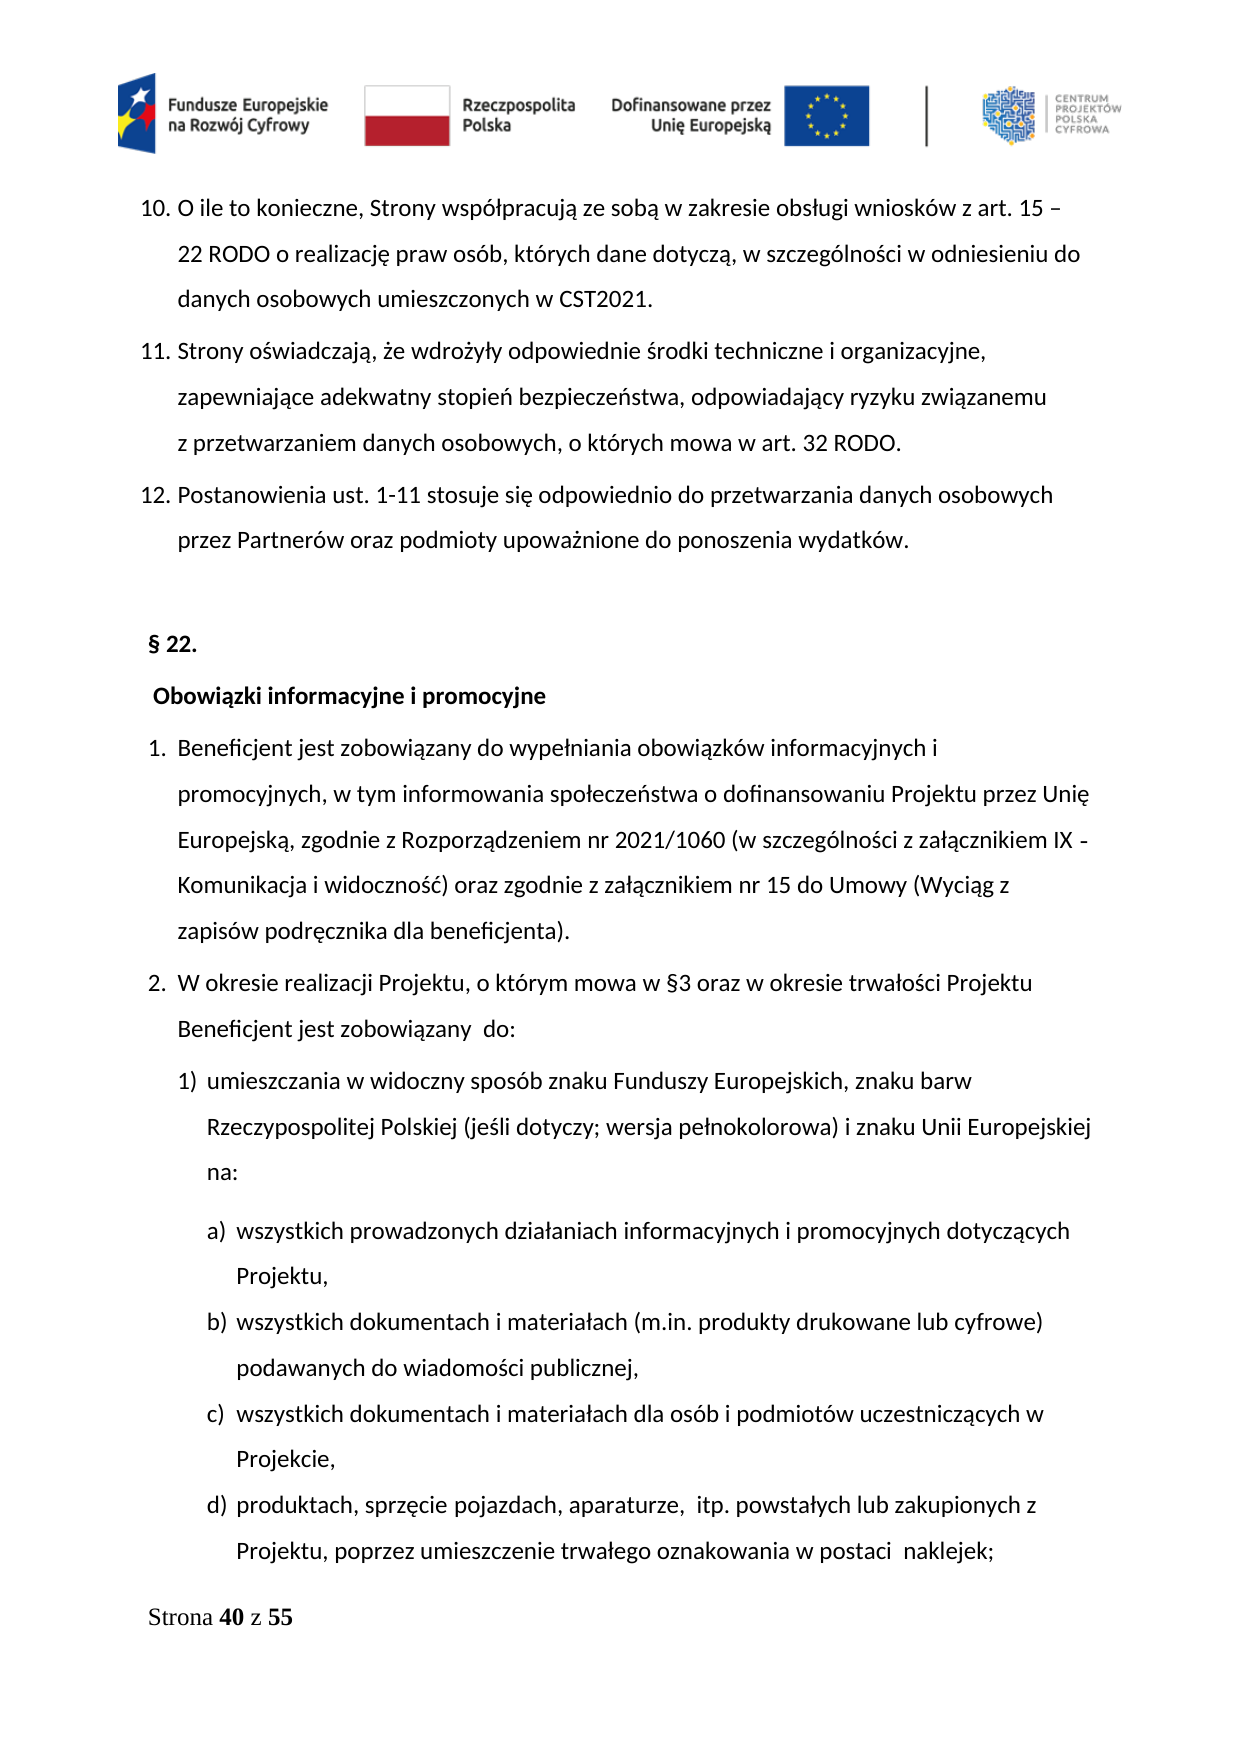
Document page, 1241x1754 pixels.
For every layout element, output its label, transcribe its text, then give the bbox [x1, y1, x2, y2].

list wszystkich prowadzonych działaniach informacyjnych i promocyjnych dotyczących Projektu, [207, 1215, 1093, 1291]
list Postanowienia ust. 1-11 stosuje się odpowiednio do przetwarzania danych osobowych przez Partnerów oraz podmioty upoważnione do ponoszenia wydatków. [140, 479, 1093, 555]
picture [118, 73, 1122, 154]
list wszystkich dokumentach i materiałach dla osób i podmiotów uczestniczących w Projekcie, [207, 1398, 1093, 1474]
list wszystkich dokumentach i materiałach (m.in. produkty drukowane lub cyfrowe) podawanych do wiadomości publicznej, [207, 1306, 1093, 1382]
text § 22. [148, 628, 1093, 659]
list Beneficjent jest zobowiązany do wypełniania obowiązków informacyjnych i promocyjnych, w tym informowania społeczeństwa o dofinansowaniu Projektu przez Unię Europejską, zgodnie z Rozporządzeniem nr 2021/1060 (w szczególności z załącznikiem IX -Komunikacja i widoczność) oraz zgodnie z załącznikiem nr 15 do Umowy (Wyciąg z zapisów podręcznika dla beneficjenta). [148, 732, 1093, 946]
list Strony oświadczają, że wdrożyły odpowiednie środki techniczne i organizacyjne, zapewniające adekwatny stopień bezpieczeństwa, odpowiadający ryzyku związanemu z przetwarzaniem danych osobowych, o których mowa w art. 32 RODO. [140, 335, 1093, 457]
list umieszczania w widoczny sposób znaku Funduszy Europejskich, znaku barw Rzeczypospolitej Polskiej (jeśli dotyczy; wersja pełnokolorowa) i znaku Unii Europejskiej na: [177, 1065, 1093, 1187]
list O ile to konieczne, Strony współpracują ze sobą w zakresie obsługi wniosków z art. 15 – 22 RODO o realizację praw osób, których dane dotyczą, w szczególności w odniesieniu do danych osobowych umieszczonych w CST2021. [140, 192, 1093, 314]
list W okresie realizacji Projektu, o którym mowa w §3 oraz w okresie trwałości Projektu Beneficjent jest zobowiązany do: [148, 967, 1093, 1044]
text Obowiązki informacyjne i promocyjne [148, 681, 1093, 711]
list produktach, sprzęcie pojazdach, aparaturze, itp. powstałych lub zakupionych z Projektu, poprzez umieszczenie trwałego oznakowania w postaci naklejek; [207, 1489, 1093, 1565]
